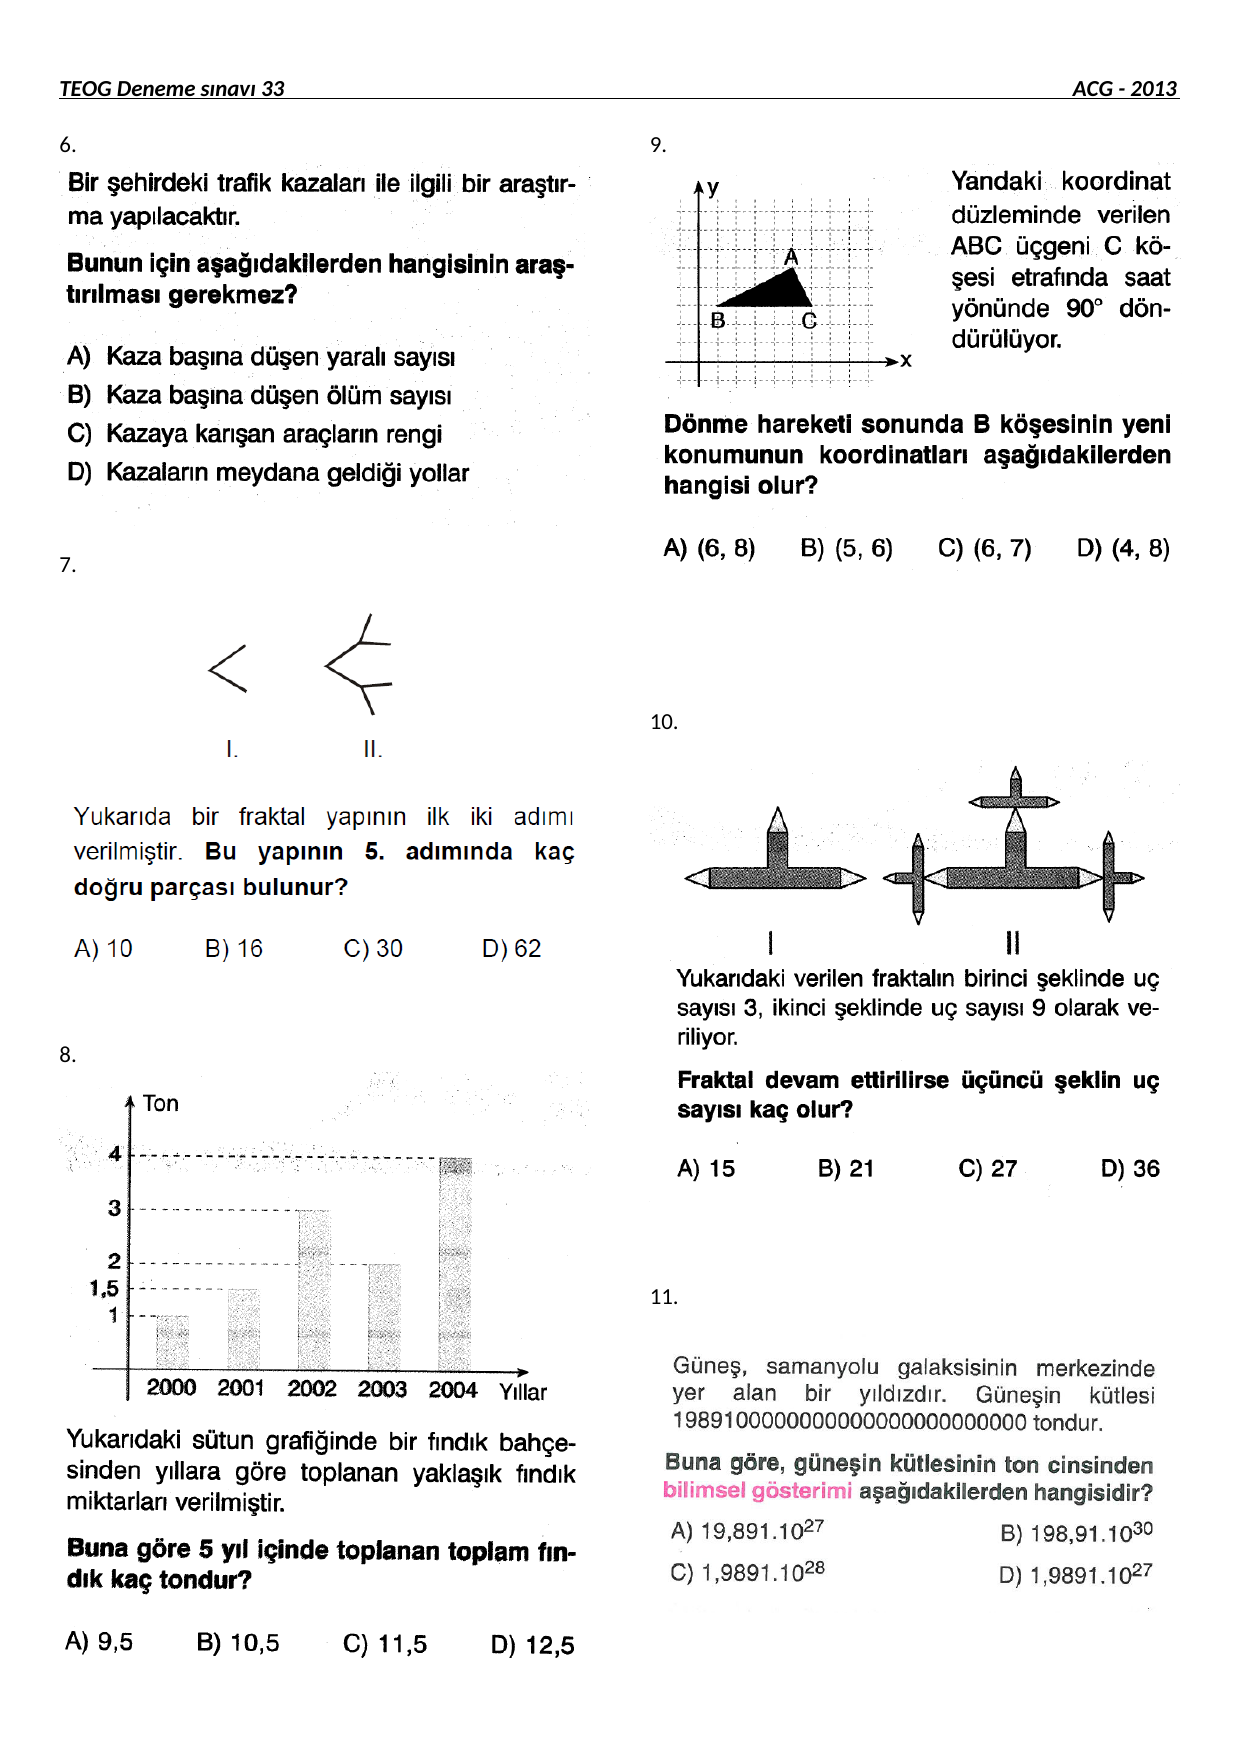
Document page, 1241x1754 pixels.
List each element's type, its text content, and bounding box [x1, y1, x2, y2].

text 10. [649, 707, 1181, 735]
text 9. [649, 130, 1181, 162]
text 7. [59, 550, 591, 578]
text 6. [59, 130, 591, 162]
text 11. [649, 1282, 1181, 1310]
text 8. [59, 1040, 591, 1072]
